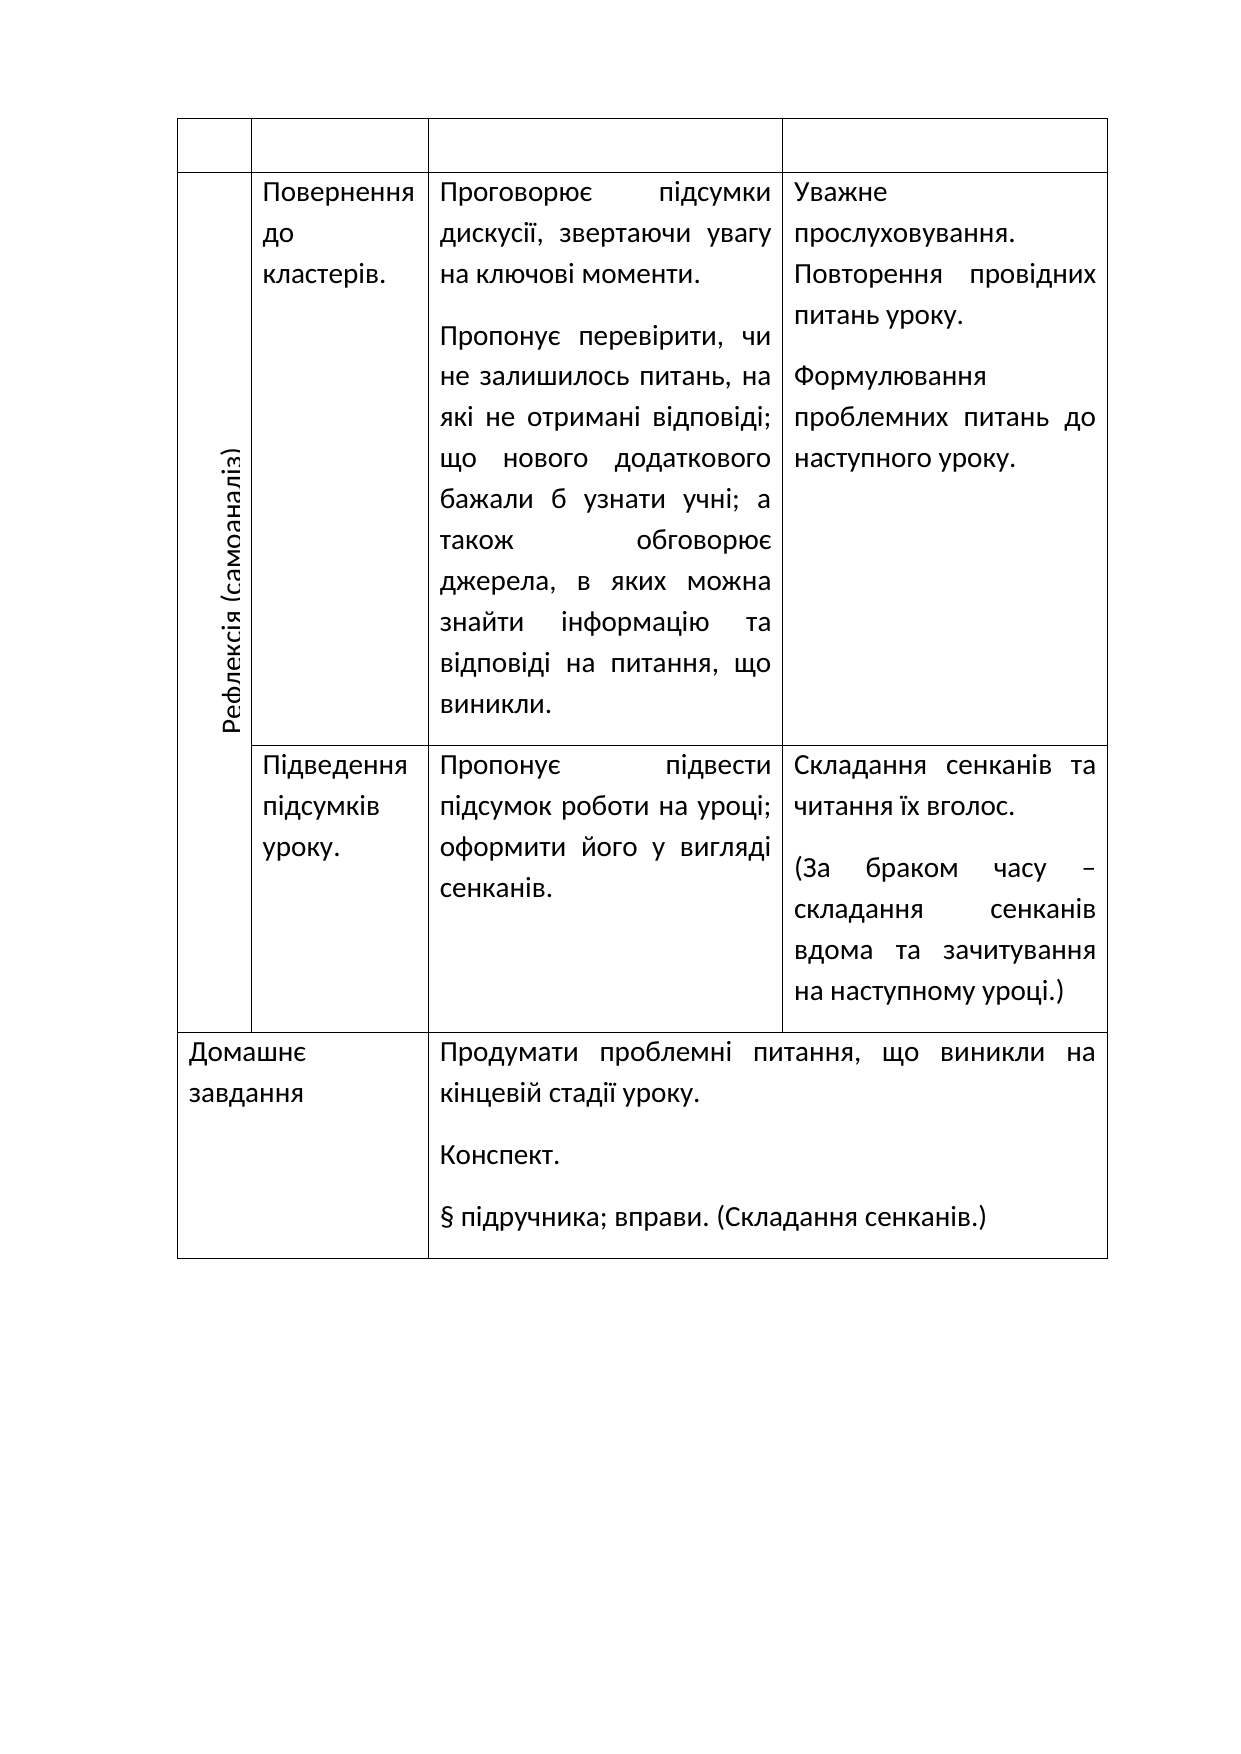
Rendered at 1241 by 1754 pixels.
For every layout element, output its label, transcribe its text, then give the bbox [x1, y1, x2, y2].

table_cell [429, 119, 782, 172]
table_cell Уважне прослуховування. Повторення провідних питань уроку. Формулювання проблемних питань до наступного уроку. [783, 173, 1107, 745]
table_cell Проговорює підсумки дискусії, звертаючи увагу на ключові моменти. Пропонує перевірити, чи не залишилось питань, на які не отримані відповіді; що нового додаткового бажали б узнати учні; а також обговорює джерела, в яких можна знайти інформацію та відповіді на питання, що виникли. [429, 173, 782, 745]
table_cell Домашнє завдання [178, 1033, 428, 1258]
table_cell Пропонує підвести підсумок роботи на уроці; оформити його у вигляді сенканів. [429, 746, 782, 1032]
table_cell Продумати проблемні питання, що виникли на кінцевій стадії уроку. Конспект. § підручника; вправи. (Складання сенканів.) [429, 1033, 1107, 1258]
table_cell [178, 119, 251, 172]
table_cell Підведення підсумків уроку. [252, 746, 428, 1032]
table_cell Рефлексія (самоаналіз) [178, 173, 251, 1032]
table_cell Повернення до кластерів. [252, 173, 428, 745]
table_cell [252, 119, 428, 172]
table_cell [783, 119, 1107, 172]
table_cell Складання сенканів та читання їх вголос. (За браком часу – складання сенканів вдома та зачитування на наступному уроці.) [783, 746, 1107, 1032]
